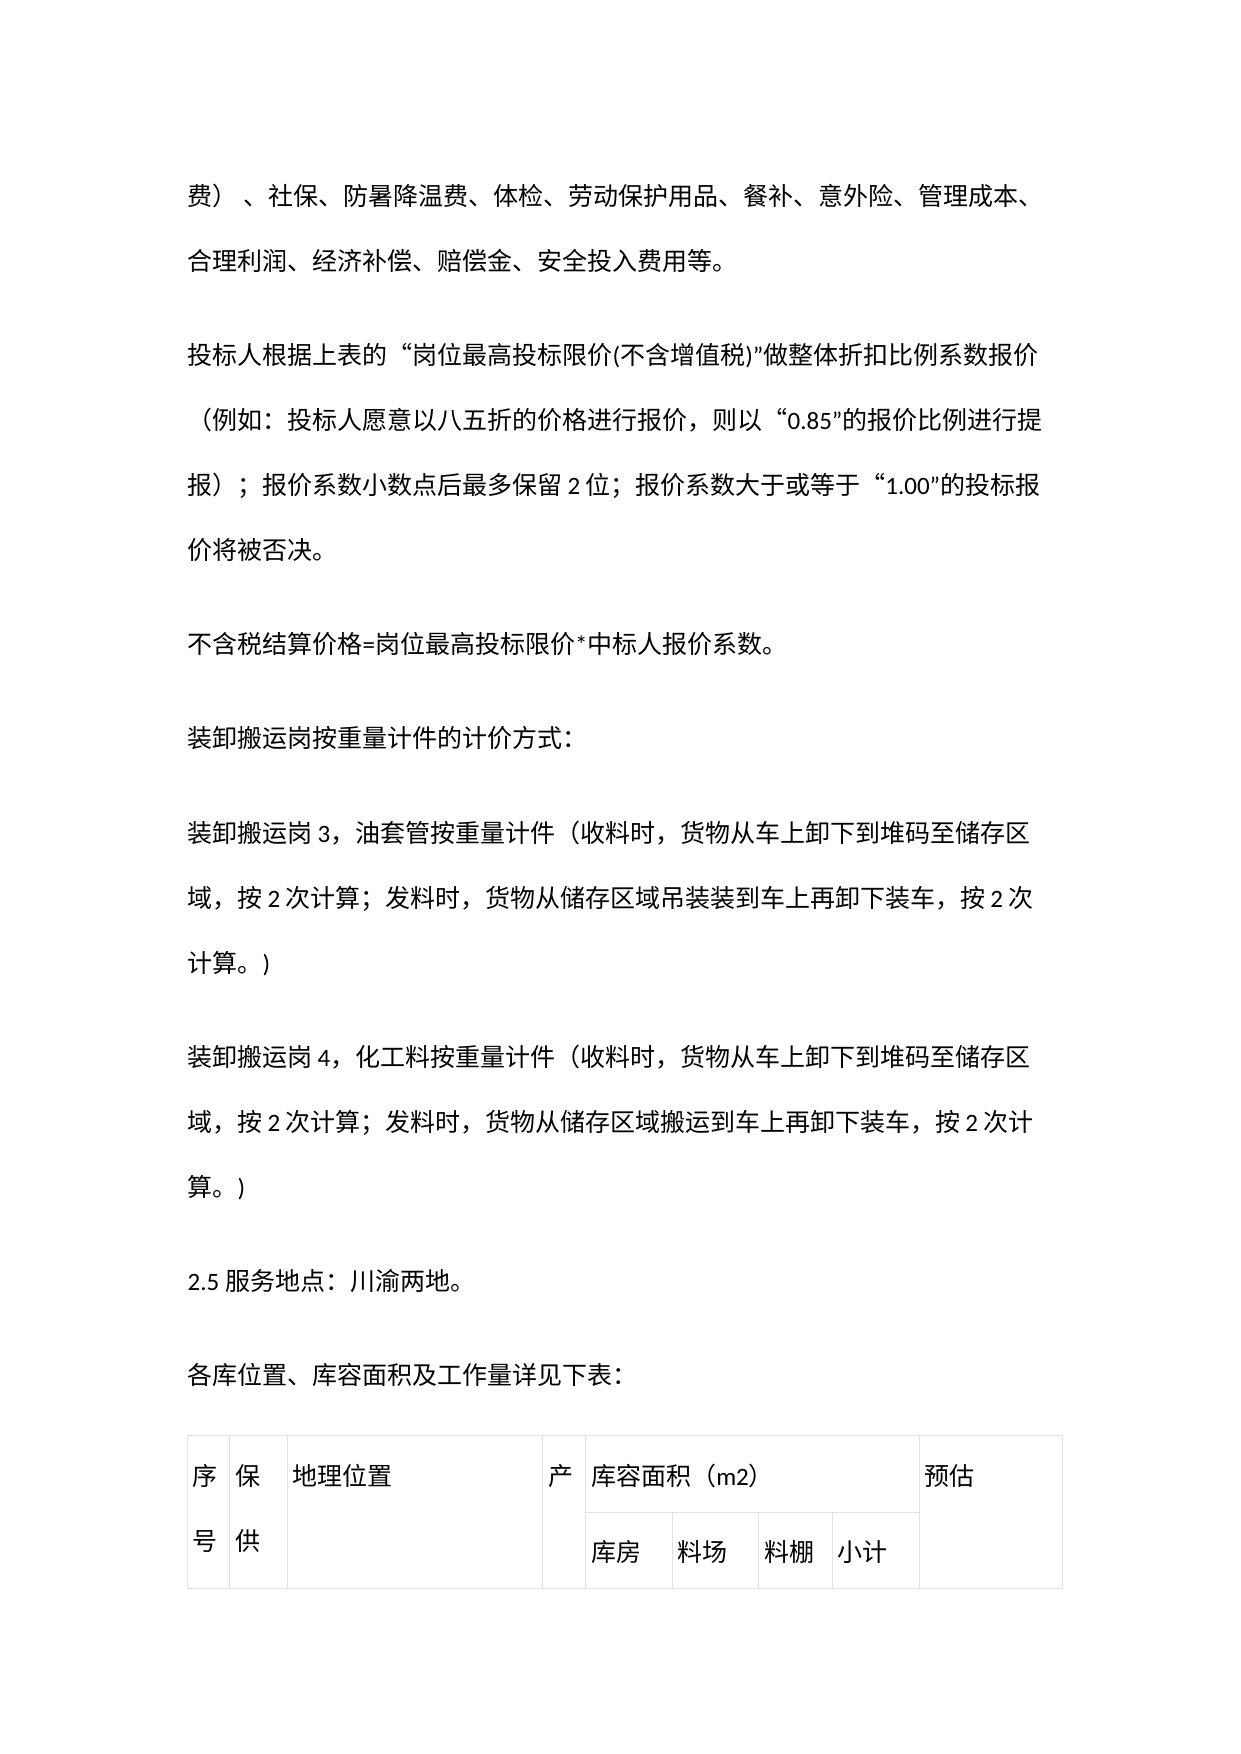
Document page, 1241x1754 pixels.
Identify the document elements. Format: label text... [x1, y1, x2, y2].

text 不含税结算价格=岗位最高投标限价*中标人报价系数。 [187, 610, 1053, 675]
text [187, 162, 1053, 292]
text 装卸搬运岗4，化工料按重量计件（收料时，货物从车上卸下到堆码至储存区域，按2次计算；发料时，货物从储存区域搬运到车上再卸下装车，按2次计算。) [187, 1023, 1053, 1218]
text 装卸搬运岗3，油套管按重量计件（收料时，货物从车上卸下到堆码至储存区域，按2次计算；发料时，货物从储存区域吊装装到车上再卸下装车，按2次计算。) [187, 799, 1053, 994]
text 2.5 服务地点：川渝两地。 [187, 1247, 1053, 1312]
text 各库位置、库容面积及工作量详见下表： [187, 1341, 1053, 1406]
text 投标人根据上表的“岗位最高投标限价(不含增值税)”做整体折扣比例系数报价（例如：投标人愿意以八五折的价格进行报价，则以“0.85”的报价比例进行提报）；报价系数小数点后最多保留2位；报价系数大于或等于“1.00”的投标报价将被否决。 [187, 321, 1053, 581]
table_header 库容面积（m2） [586, 1436, 919, 1512]
table_header 地理位置 [288, 1436, 542, 1588]
table_cell 小计 [833, 1513, 919, 1588]
text 装卸搬运岗按重量计件的计价方式： [187, 704, 1053, 769]
table_header 保供库 [230, 1436, 287, 1588]
table_cell 料棚 [759, 1513, 832, 1588]
table_cell 库房 [586, 1513, 672, 1588]
table_header 产权 性质 [543, 1436, 585, 1588]
table_cell 料场 [673, 1513, 758, 1588]
table_header 预估 年均吞吐量 （万元） [920, 1436, 1062, 1588]
table_header 序号 [188, 1436, 229, 1588]
